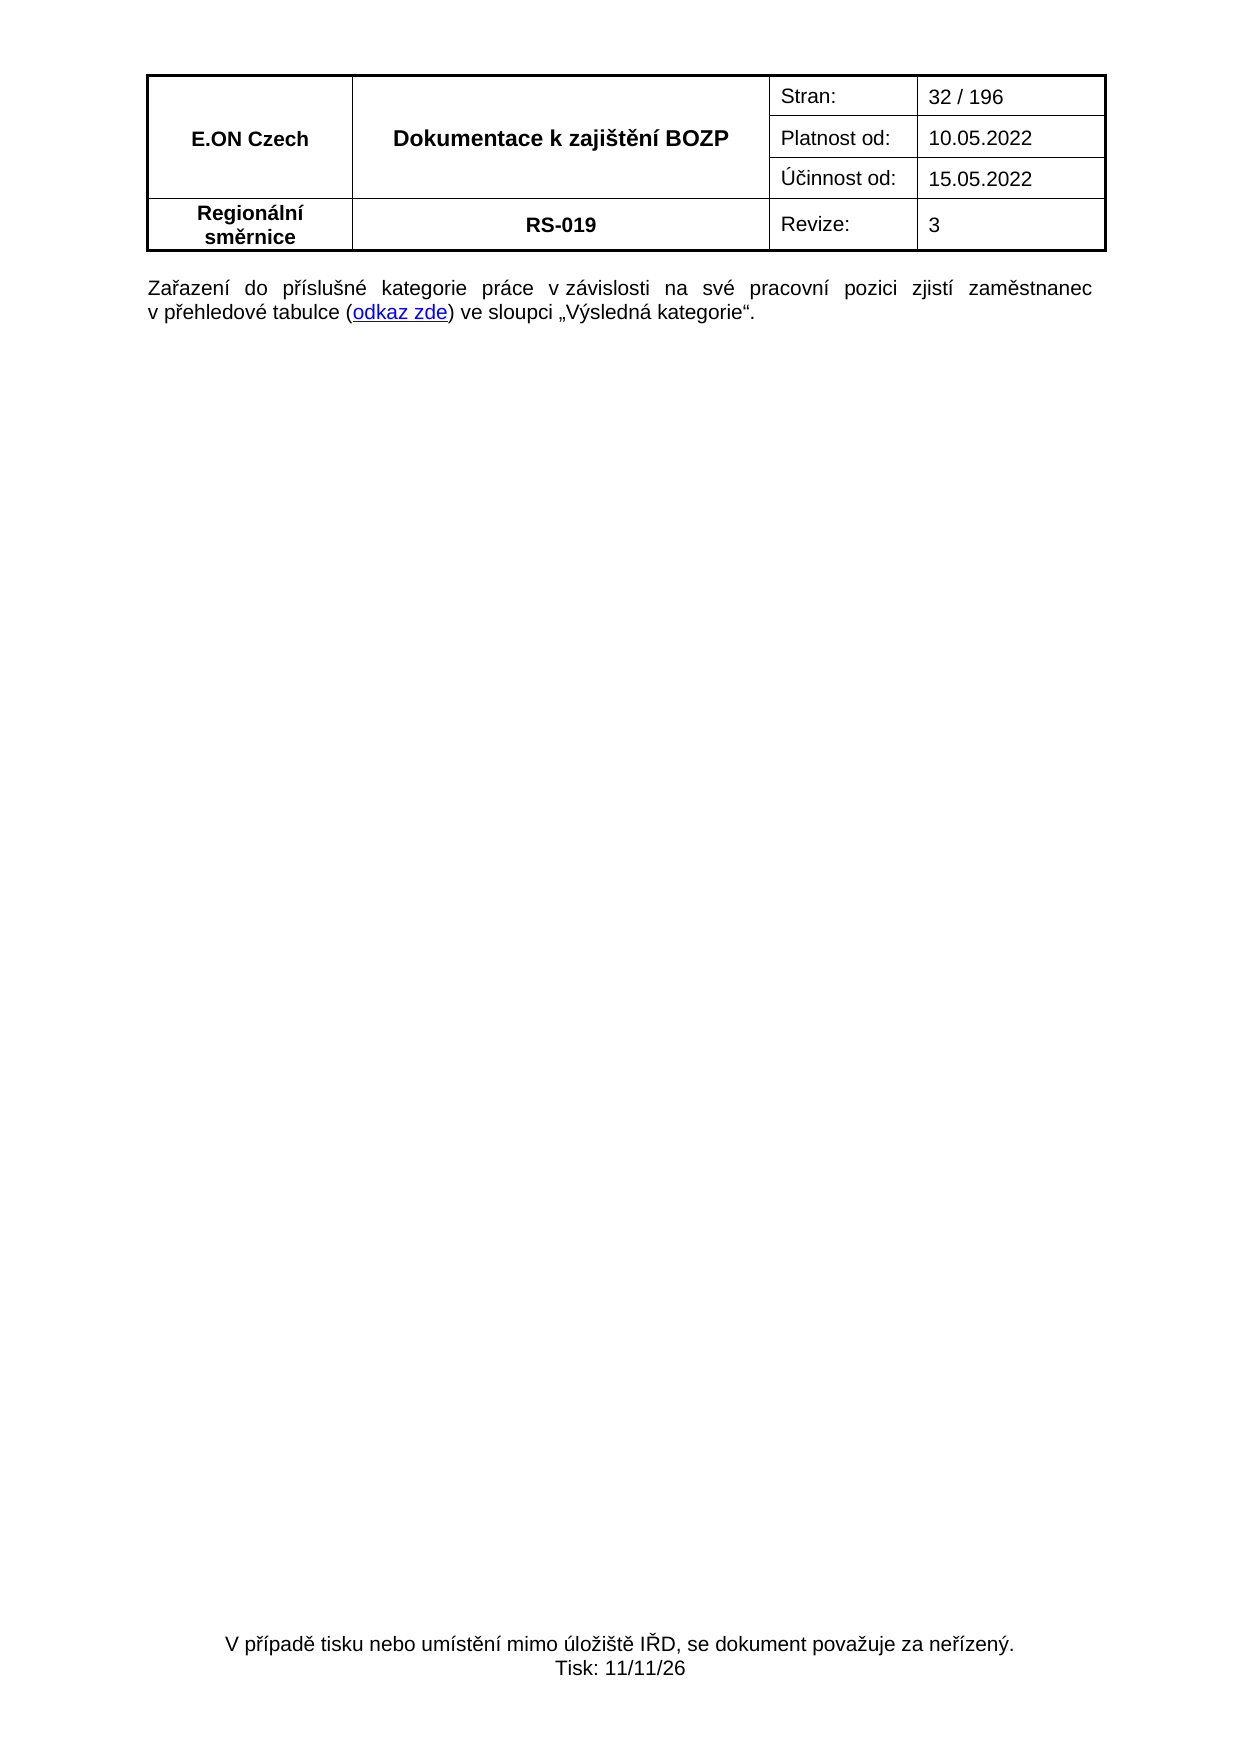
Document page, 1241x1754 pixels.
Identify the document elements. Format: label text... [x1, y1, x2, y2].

text Zařazení do příslušné kategorie práce v závislosti na své pracovní pozici zjistí zaměstnanec v přehledové tabulce (odkaz zde) ve sloupci „Výsledná kategorie“. [148, 276, 1092, 324]
